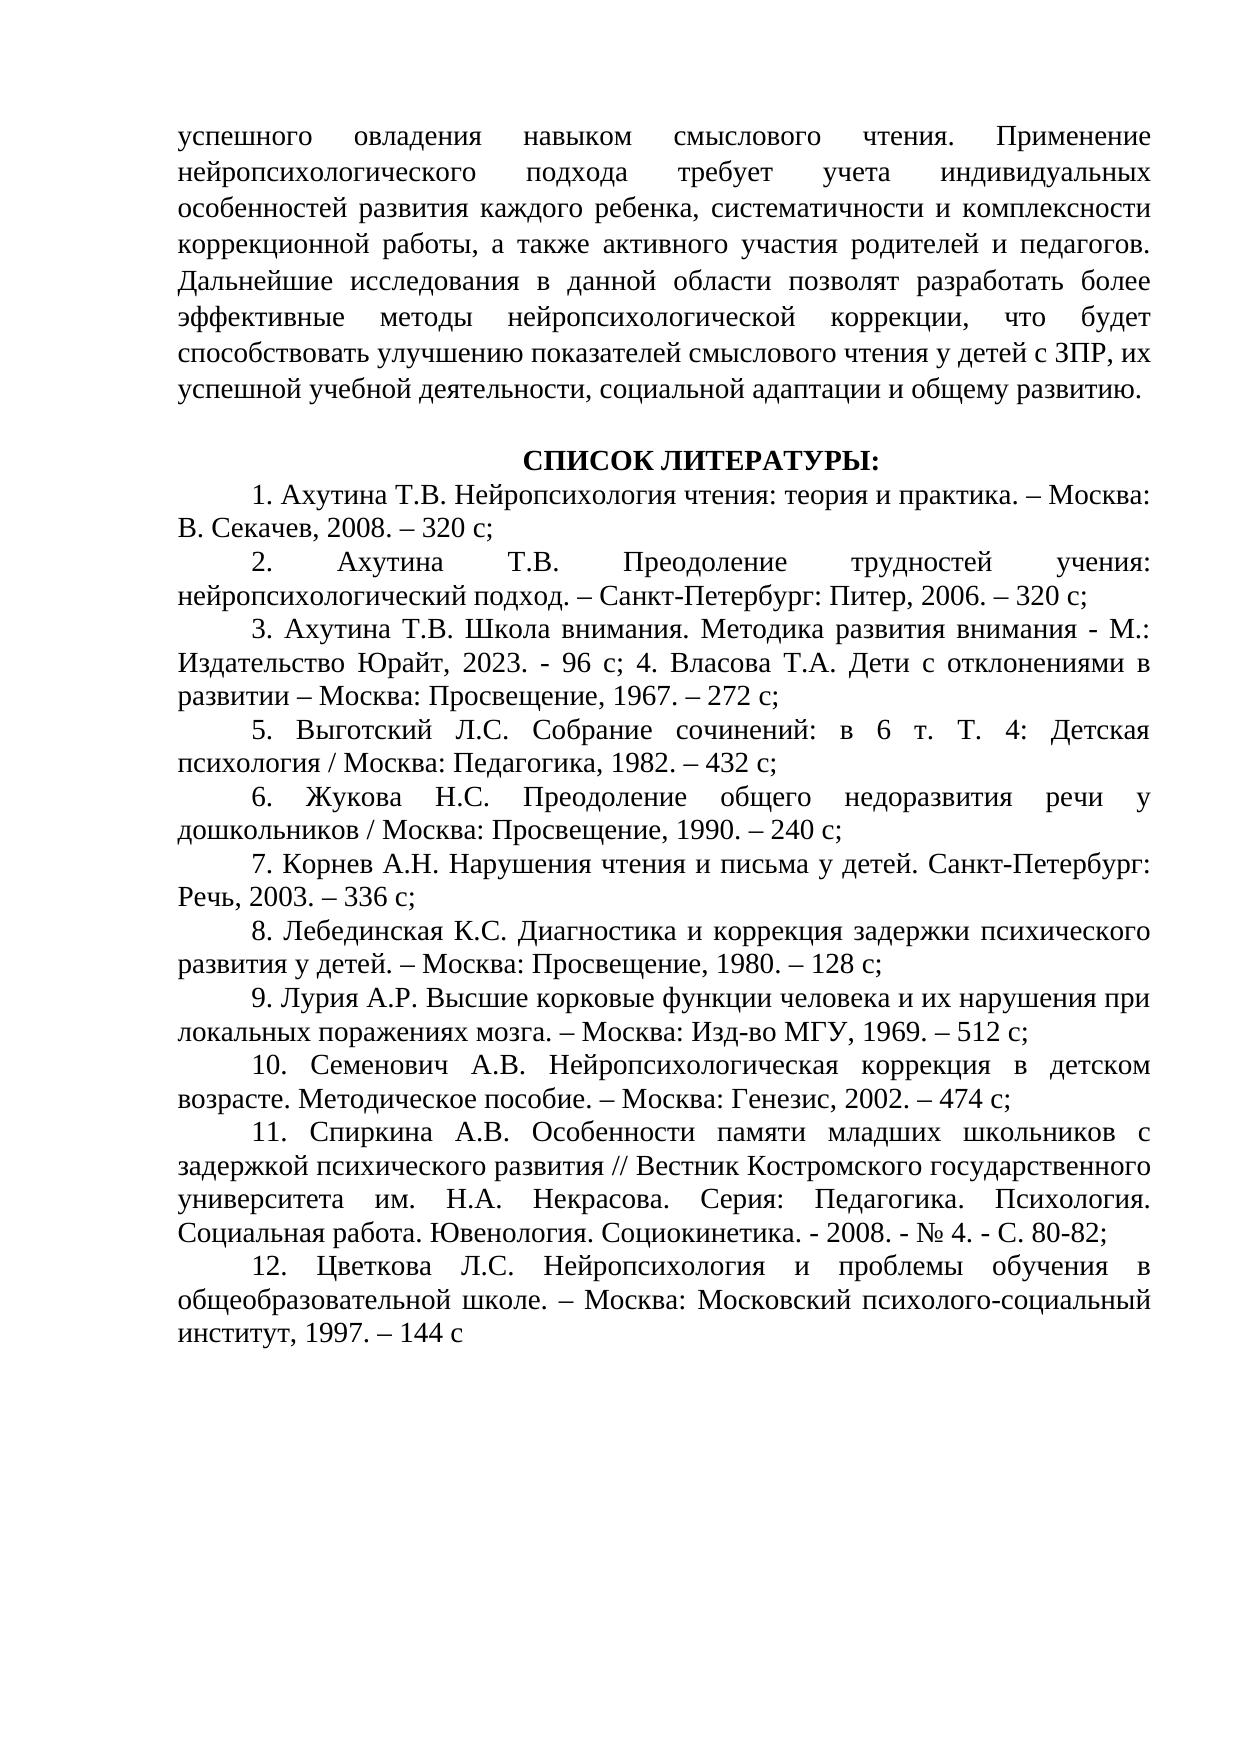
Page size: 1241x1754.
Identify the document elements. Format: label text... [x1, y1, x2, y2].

text 11. Спиркина А.В. Особенности памяти младших школьников с задержкой психического развития // Вестник Костромского государственного университета им. Н.А. Некрасова. Серия: Педагогика. Психология. Социальная работа. Ювенология. Социокинетика. - 2008. - № 4. - С. 80-82; [177, 1114, 1152, 1248]
text 12. Цветкова Л.С. Нейропсихология и проблемы обучения в общеобразовательной школе. – Москва: Московский психолого-социальный институт, 1997. – 144 с [177, 1248, 1152, 1349]
text 3. Ахутина Т.В. Школа внимания. Методика развития внимания - М.: Издательство Юрайт, 2023. - 96 с; 4. Власова Т.А. Дети с отклонениями в развитии – Москва: Просвещение, 1967. – 272 с; [177, 611, 1152, 712]
text 1. Ахутина Т.В. Нейропсихология чтения: теория и практика. – Москва: В. Секачев, 2008. – 320 с; [177, 477, 1152, 544]
text СПИСОК ЛИТЕРАТУРЫ: [177, 443, 1152, 477]
text 7. Корнев А.Н. Нарушения чтения и письма у детей. Санкт-Петербург: Речь, 2003. – 336 с; [177, 846, 1152, 913]
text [177, 118, 1152, 405]
text 9. Лурия А.Р. Высшие корковые функции человека и их нарушения при локальных поражениях мозга. – Москва: Изд-во МГУ, 1969. – 512 с; [177, 980, 1152, 1047]
text 5. Выготский Л.С. Собрание сочинений: в 6 т. Т. 4: Детская психология / Москва: Педагогика, 1982. – 432 с; [177, 712, 1152, 779]
text 2. Ахутина Т.В. Преодоление трудностей учения: нейропсихологический подход. – Санкт-Петербург: Питер, 2006. – 320 с; [177, 544, 1152, 611]
text 8. Лебединская К.С. Диагностика и коррекция задержки психического развития у детей. – Москва: Просвещение, 1980. – 128 с; [177, 913, 1152, 980]
text 6. Жукова Н.С. Преодоление общего недоразвития речи у дошкольников / Москва: Просвещение, 1990. – 240 с; [177, 779, 1152, 846]
text 10. Семенович А.В. Нейропсихологическая коррекция в детском возрасте. Методическое пособие. – Москва: Генезис, 2002. – 474 с; [177, 1047, 1152, 1114]
